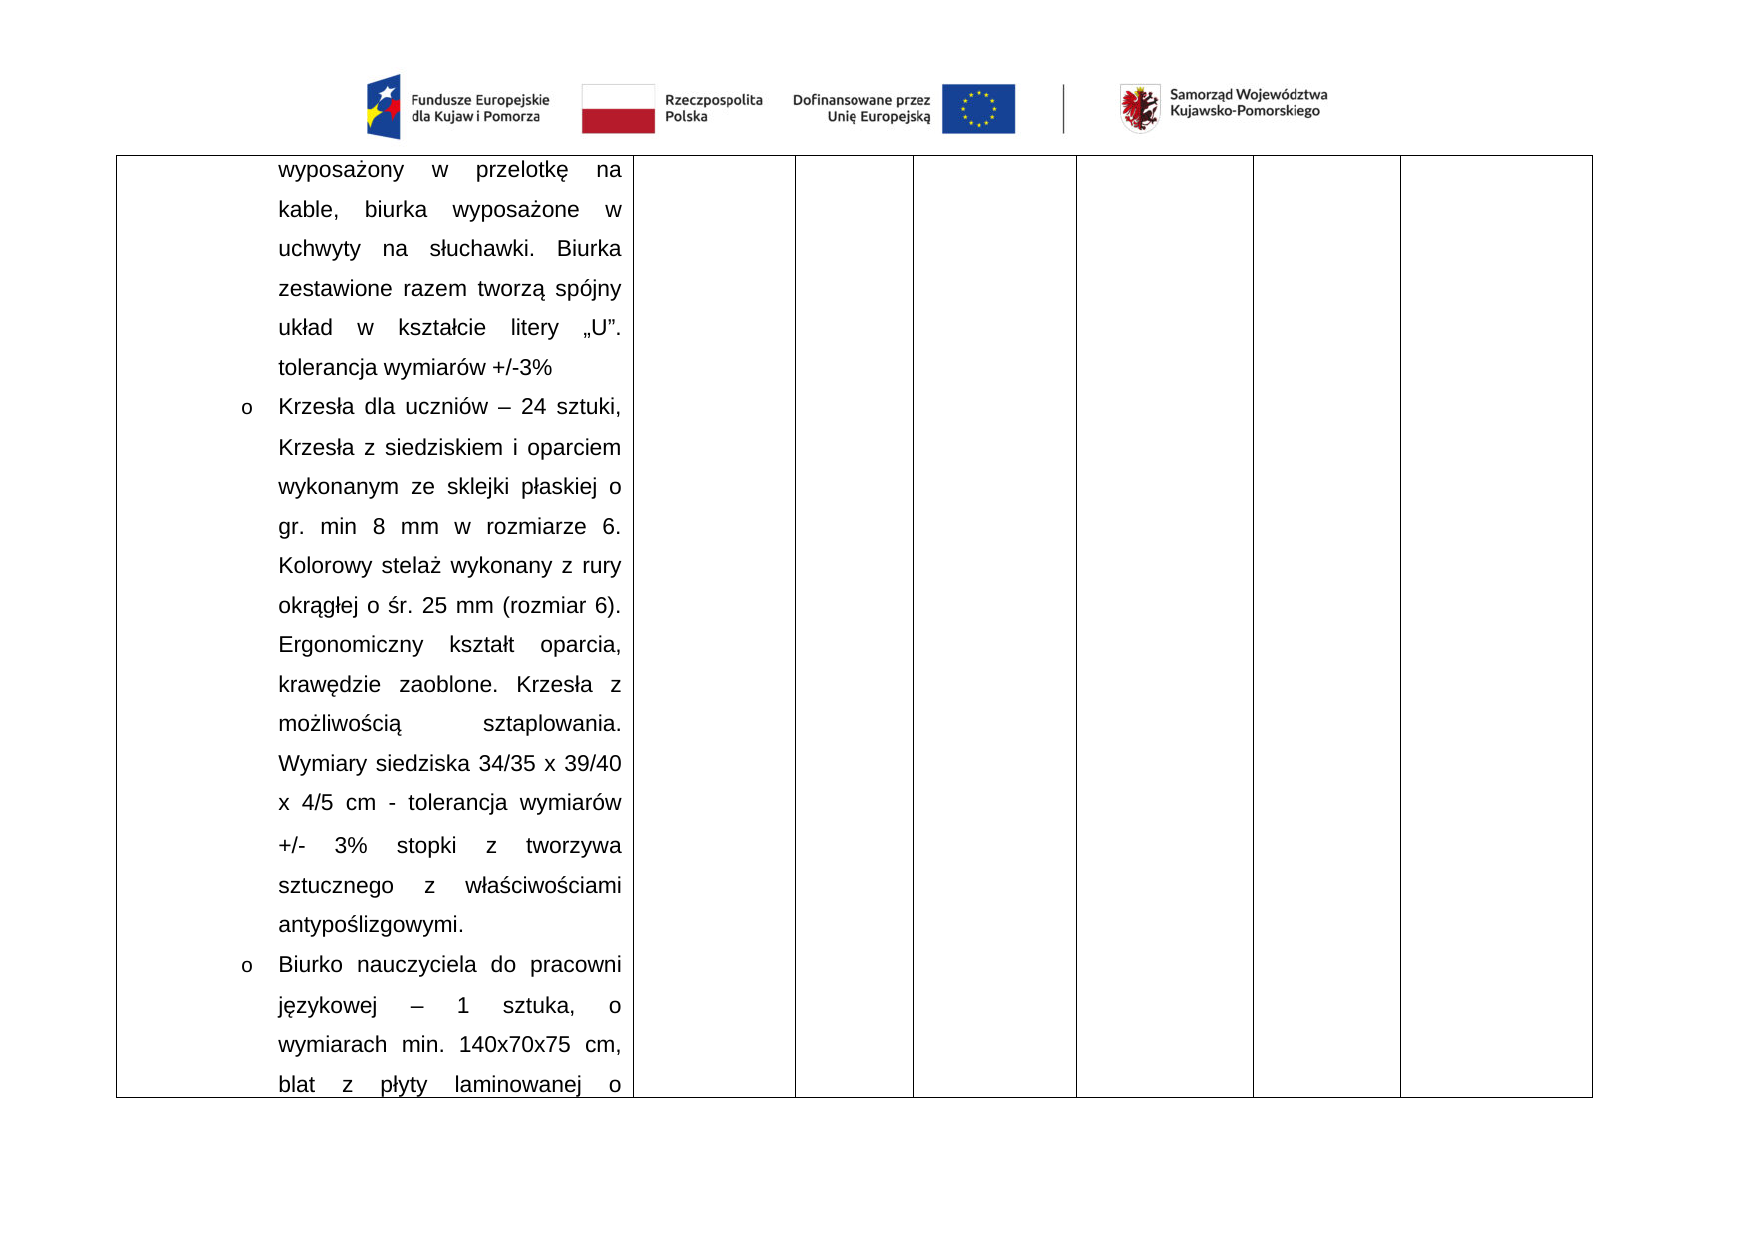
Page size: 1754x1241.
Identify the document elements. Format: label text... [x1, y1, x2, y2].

table_cell [1077, 156, 1253, 1097]
table_cell [634, 156, 795, 1097]
table_cell [1254, 156, 1400, 1097]
picture [351, 59, 1359, 155]
table_cell [1401, 156, 1592, 1097]
table_cell [914, 156, 1076, 1097]
table_cell [796, 156, 913, 1097]
